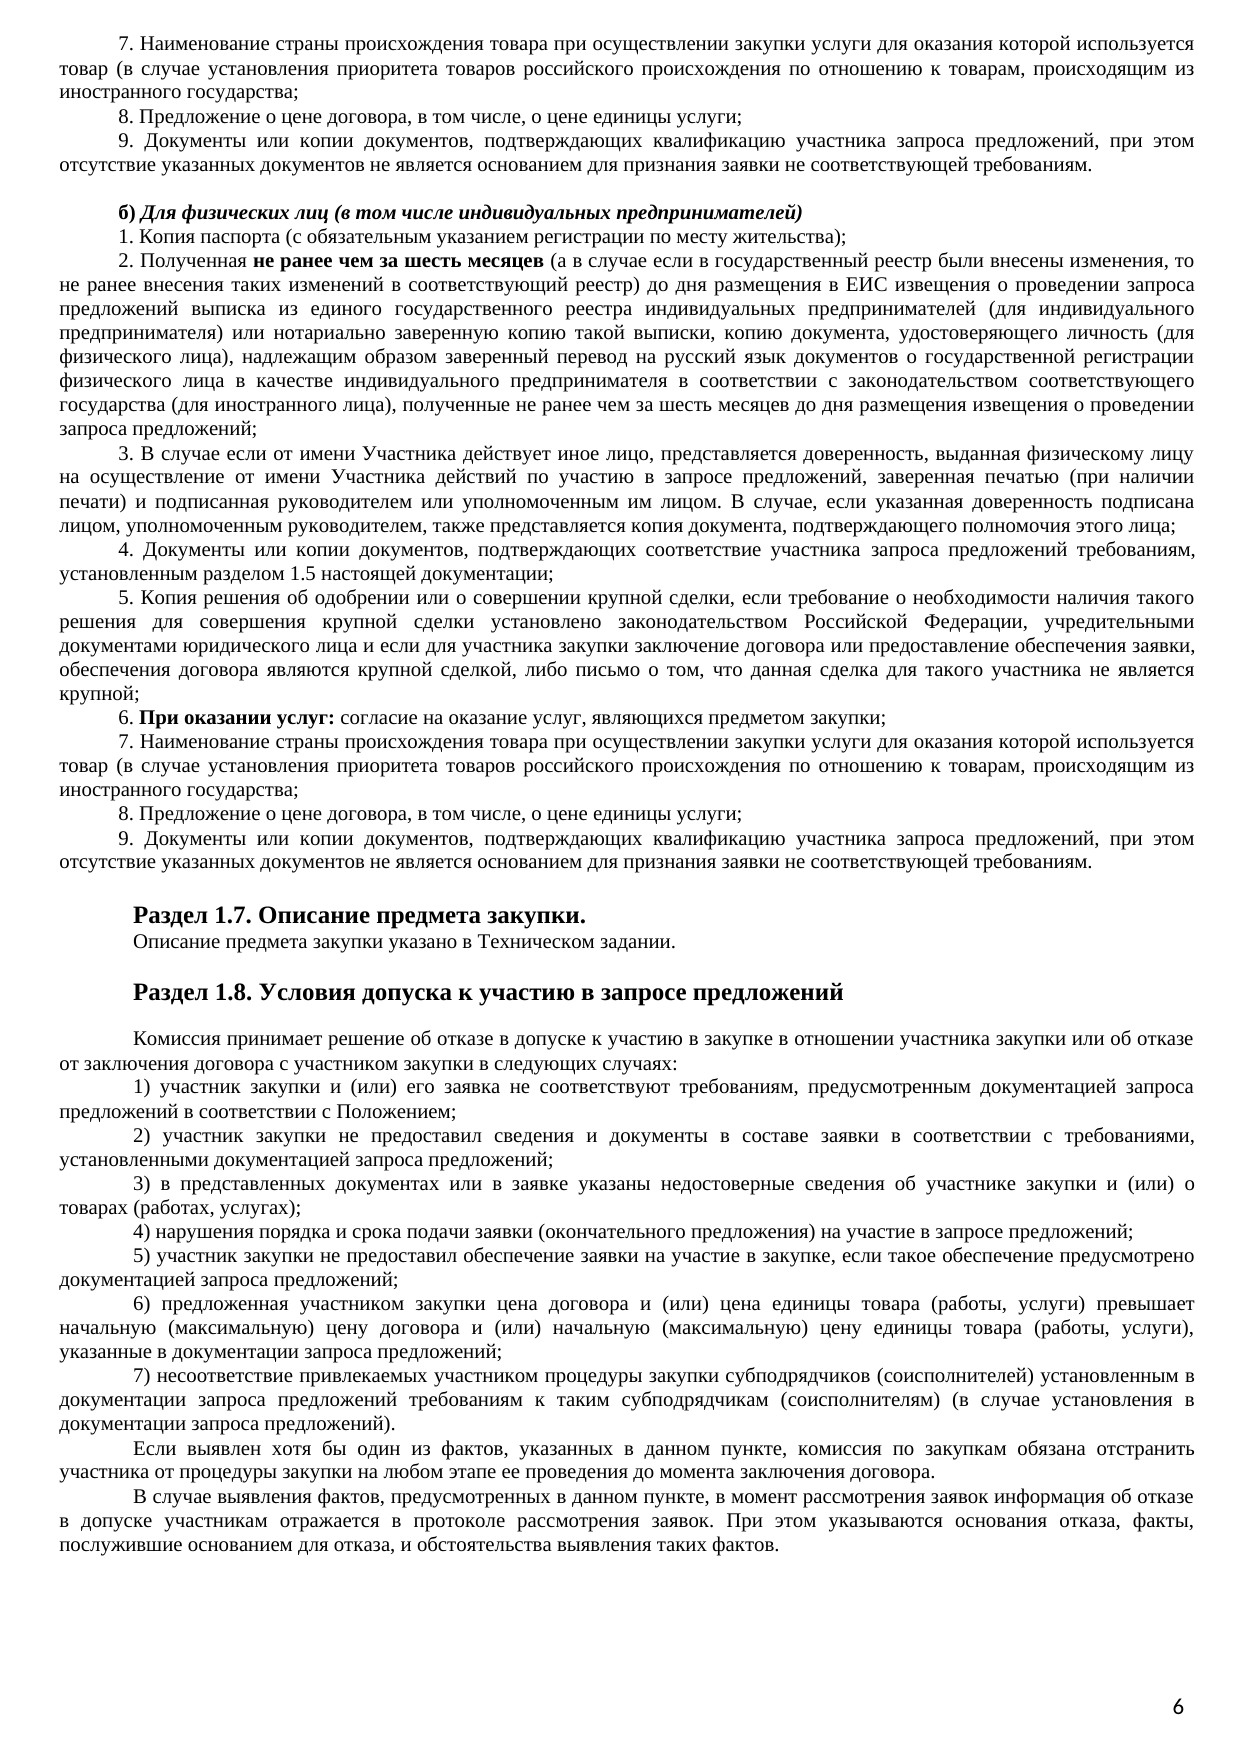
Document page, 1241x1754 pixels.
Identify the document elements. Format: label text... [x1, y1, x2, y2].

text 3. В случае если от имени Участника действует иное лицо, представляется доверенность, выданная физическому лицу на осуществление от имени Участника действий по участию в запросе предложений, заверенная печатью (при наличии печати) и подписанная руководителем или уполномоченным им лицом. В случае, если указанная доверенность подписана лицом, уполномоченным руководителем, также представляется копия документа, подтверждающего полномочия этого лица; [59, 440, 1196, 537]
text 4) нарушения порядка и срока подачи заявки (окончательного предложения) на участие в запросе предложений; [59, 1219, 1196, 1243]
text Описание предмета закупки указано в Техническом задании. [59, 929, 1196, 953]
text 9. Документы или копии документов, подтверждающих квалификацию участника запроса предложений, при этом отсутствие указанных документов не является основанием для признания заявки не соответствующей требованиям. [59, 825, 1196, 873]
text 8. Предложение о цене договора, в том числе, о цене единицы услуги; [59, 103, 1196, 128]
text 1) участник закупки и (или) его заявка не соответствуют требованиям, предусмотренным документацией запроса предложений в соответствии с Положением; [59, 1074, 1196, 1123]
text 5. Копия решения об одобрении или о совершении крупной сделки, если требование о необходимости наличия такого решения для совершения крупной сделки установлено законодательством Российской Федерации, учредительными документами юридического лица и если для участника закупки заключение договора или предоставление обеспечения заявки, обеспечения договора являются крупной сделкой, либо письмо о том, что данная сделка для такого участника не является крупной; [59, 585, 1196, 705]
text 1. Копия паспорта (с обязательным указанием регистрации по месту жительства); [59, 224, 1196, 248]
text Раздел 1.8. Условия допуска к участию в запросе предложений [59, 977, 1196, 1006]
text 2. Полученная не ранее чем за шесть месяцев (а в случае если в государственный реестр были внесены изменения, то не ранее внесения таких изменений в соответствующий реестр) до дня размещения в ЕИС извещения о проведении запроса предложений выписка из единого государственного реестра индивидуальных предпринимателей (для индивидуального предпринимателя) или нотариально заверенную копию такой выписки, копию документа, удостоверяющего личность (для физического лица), надлежащим образом заверенный перевод на русский язык документов о государственной регистрации физического лица в качестве индивидуального предпринимателя в соответствии с законодательством соответствующего государства (для иностранного лица), полученные не ранее чем за шесть месяцев до дня размещения извещения о проведении запроса предложений; [59, 248, 1196, 440]
text Комиссия принимает решение об отказе в допуске к участию в закупке в отношении участника закупки или об отказе от заключения договора с участником закупки в следующих случаях: [59, 1026, 1196, 1074]
text 7) несоответствие привлекаемых участником процедуры закупки субподрядчиков (соисполнителей) установленным в документации запроса предложений требованиям к таким субподрядчикам (соисполнителям) (в случае установления в документации запроса предложений). [59, 1363, 1196, 1435]
text 2) участник закупки не предоставил сведения и документы в составе заявки в соответствии с требованиями, установленными документацией запроса предложений; [59, 1123, 1196, 1171]
text б) Для физических лиц (в том числе индивидуальных предпринимателей) [59, 200, 1196, 224]
text 7. Наименование страны происхождения товара при осуществлении закупки услуги для оказания которой используется товар (в случае установления приоритета товаров российского происхождения по отношению к товарам, происходящим из иностранного государства; [59, 31, 1196, 103]
text 7. Наименование страны происхождения товара при осуществлении закупки услуги для оказания которой используется товар (в случае установления приоритета товаров российского происхождения по отношению к товарам, происходящим из иностранного государства; [59, 729, 1196, 801]
text 6. При оказании услуг: согласие на оказание услуг, являющихся предметом закупки; [59, 705, 1196, 729]
text 3) в представленных документах или в заявке указаны недостоверные сведения об участнике закупки и (или) о товарах (работах, услугах); [59, 1171, 1196, 1219]
text 5) участник закупки не предоставил обеспечение заявки на участие в закупке, если такое обеспечение предусмотрено документацией запроса предложений; [59, 1243, 1196, 1291]
text Если выявлен хотя бы один из фактов, указанных в данном пункте, комиссия по закупкам обязана отстранить участника от процедуры закупки на любом этапе ее проведения до момента заключения договора. [59, 1435, 1196, 1483]
text 6) предложенная участником закупки цена договора и (или) цена единицы товара (работы, услуги) превышает начальную (максимальную) цену договора и (или) начальную (максимальную) цену единицы товара (работы, услуги), указанные в документации запроса предложений; [59, 1291, 1196, 1363]
text 9. Документы или копии документов, подтверждающих квалификацию участника запроса предложений, при этом отсутствие указанных документов не является основанием для признания заявки не соответствующей требованиям. [59, 128, 1196, 176]
text 4. Документы или копии документов, подтверждающих соответствие участника запроса предложений требованиям, установленным разделом 1.5 настоящей документации; [59, 537, 1196, 585]
text Раздел 1.7. Описание предмета закупки. [59, 900, 1196, 929]
text В случае выявления фактов, предусмотренных в данном пункте, в момент рассмотрения заявок информация об отказе в допуске участникам отражается в протоколе рассмотрения заявок. При этом указываются основания отказа, факты, послужившие основанием для отказа, и обстоятельства выявления таких фактов. [59, 1483, 1196, 1556]
text 8. Предложение о цене договора, в том числе, о цене единицы услуги; [59, 801, 1196, 825]
